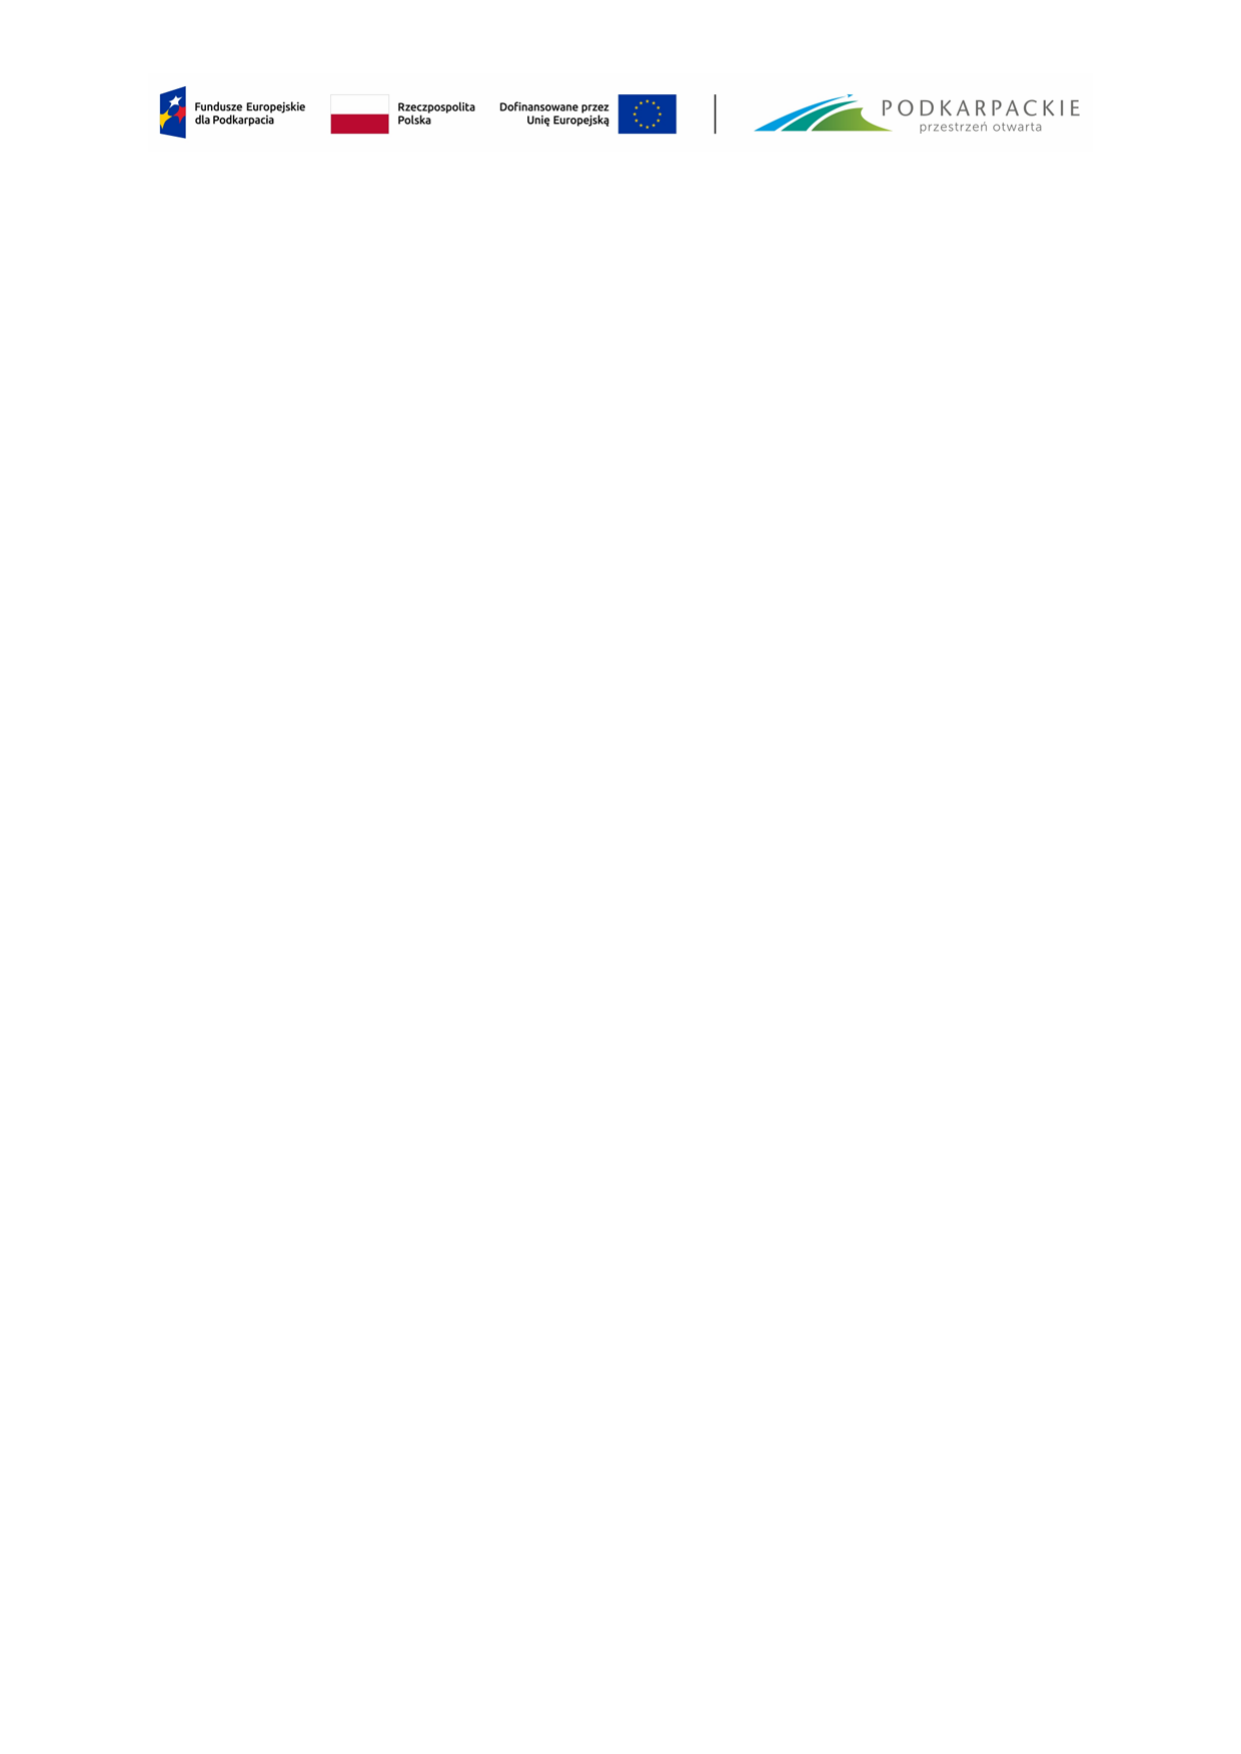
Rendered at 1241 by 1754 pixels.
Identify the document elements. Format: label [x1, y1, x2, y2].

picture [147, 73, 1093, 152]
